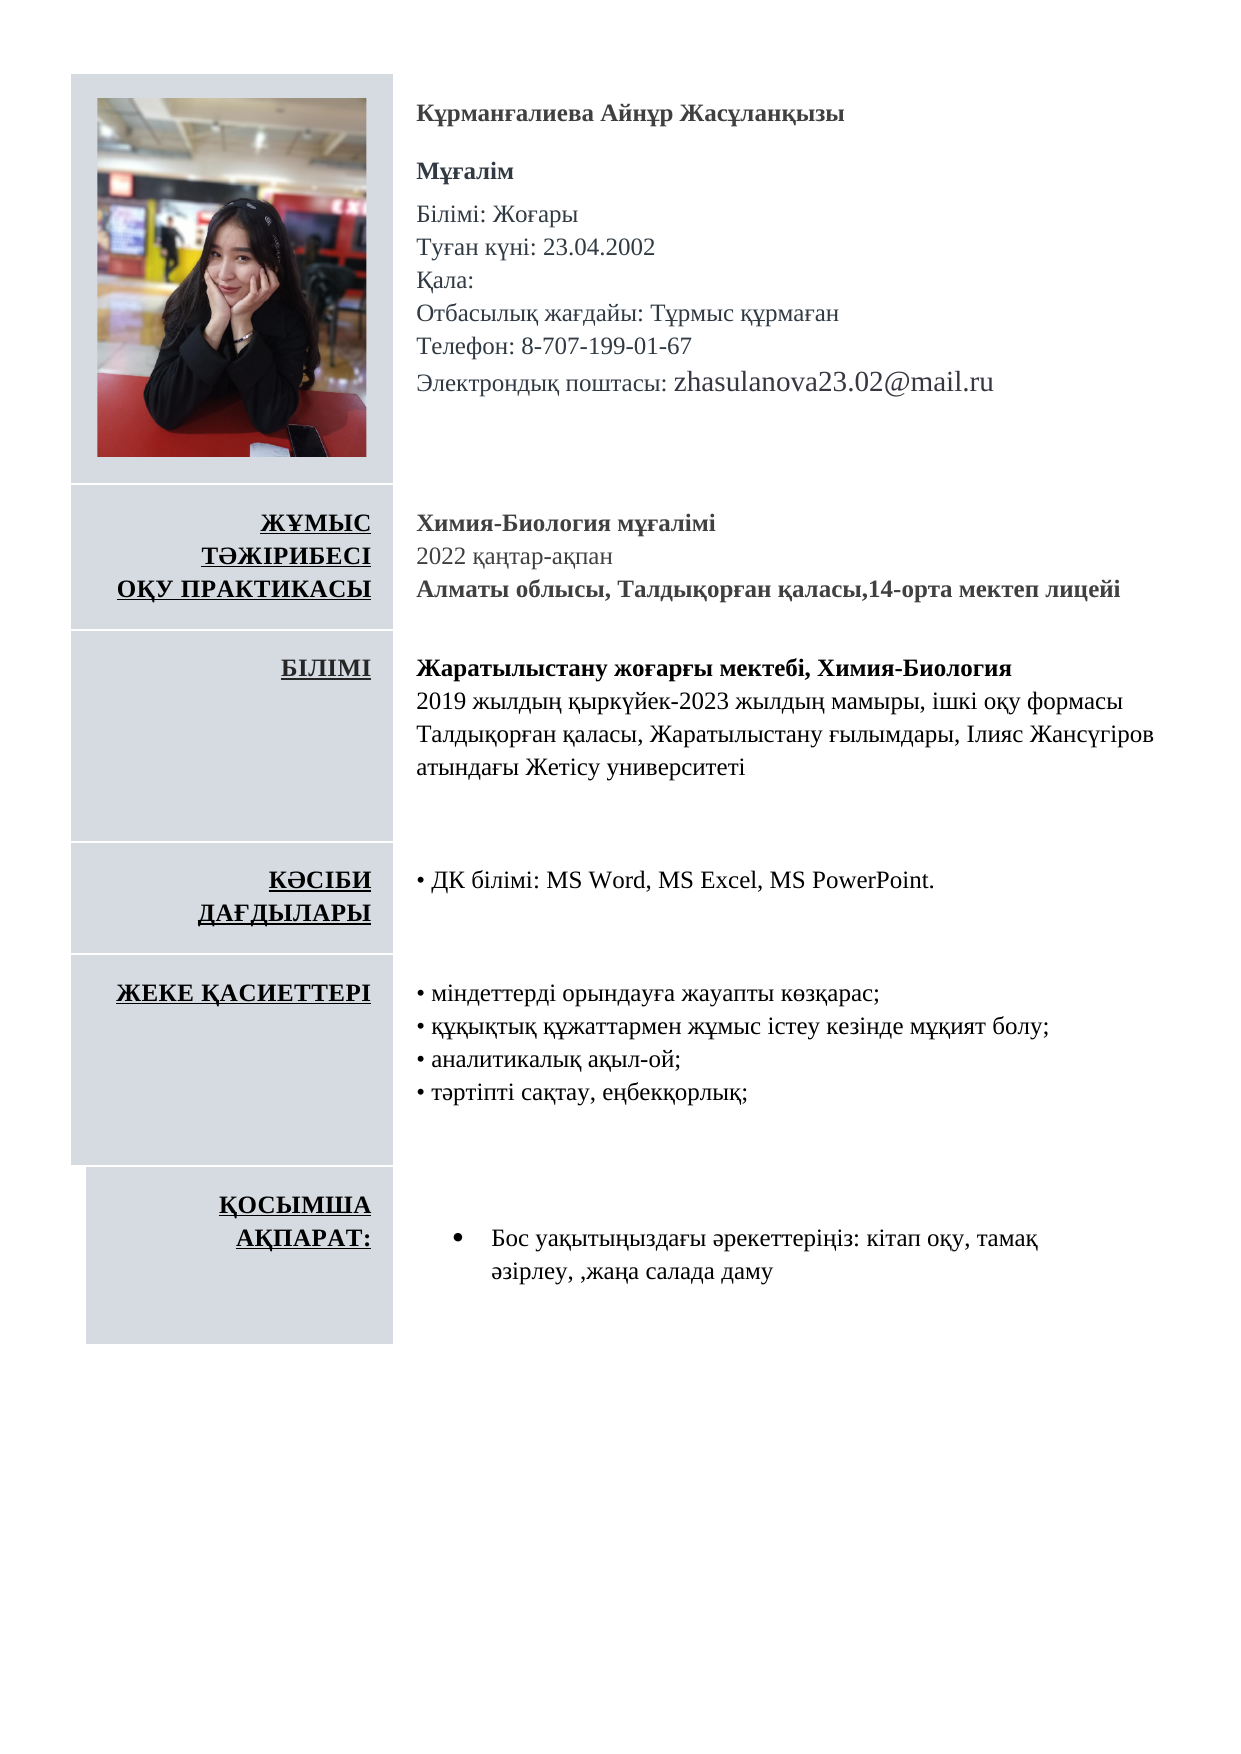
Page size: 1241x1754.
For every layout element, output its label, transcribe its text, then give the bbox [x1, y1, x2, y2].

picture [97, 98, 367, 457]
table_cell ҚОСЫМША АҚПАРАТ: [86, 1167, 393, 1344]
table_cell Бос уақытыңыздағы әрекеттеріңіз: кітап оқу, тамақ әзірлеу, ,жаңа салада даму [395, 1167, 1194, 1344]
table_cell Химия-Биология мұғалімі 2022 қаңтар-ақпан Алматы облысы, Талдықорған қаласы,14-орта мектеп лицейі [395, 485, 1194, 629]
table_cell БІЛІМІ [71, 631, 393, 841]
table_cell • міндеттерді орындауға жауапты көзқарас; • құқықтық құжаттармен жұмыс істеу кезінде мұқият болу; • аналитикалық ақыл-ой; • тәртіпті сақтау, еңбекқорлық; [395, 955, 1194, 1165]
table_header Кұрманғалиева Айнұр Жасұланқызы Мұғалім Білімі: Жоғары Туған күні: 23.04.2002 Қала: Отбасылық жағдайы: Тұрмыс құрмаған Телефон: 8-707-199-01-67 Электрондық поштасы: zhasulanova23.02@mail.ru [395, 76, 1194, 483]
table_header [71, 74, 393, 483]
table_cell КӘСІБИ ДАҒДЫЛАРЫ [71, 843, 393, 953]
table_cell ЖҰМЫС ТӘЖІРИБЕСІ ОҚУ ПРАКТИКАСЫ [71, 485, 393, 629]
table_cell Жаратылыстану жоғарғы мектебі, Химия-Биология 2019 жылдың қыркүйек-2023 жылдың мамыры, ішкі оқу формасы Талдықорған қаласы, Жаратылыстану ғылымдары, Ілияс Жансүгіров атындағы Жетісу университеті [395, 631, 1194, 841]
table_cell • ДК білімі: MS Word, MS Excel, MS PowerPoint. [395, 843, 1194, 953]
table_cell ЖЕКЕ ҚАСИЕТТЕРІ [71, 955, 393, 1165]
